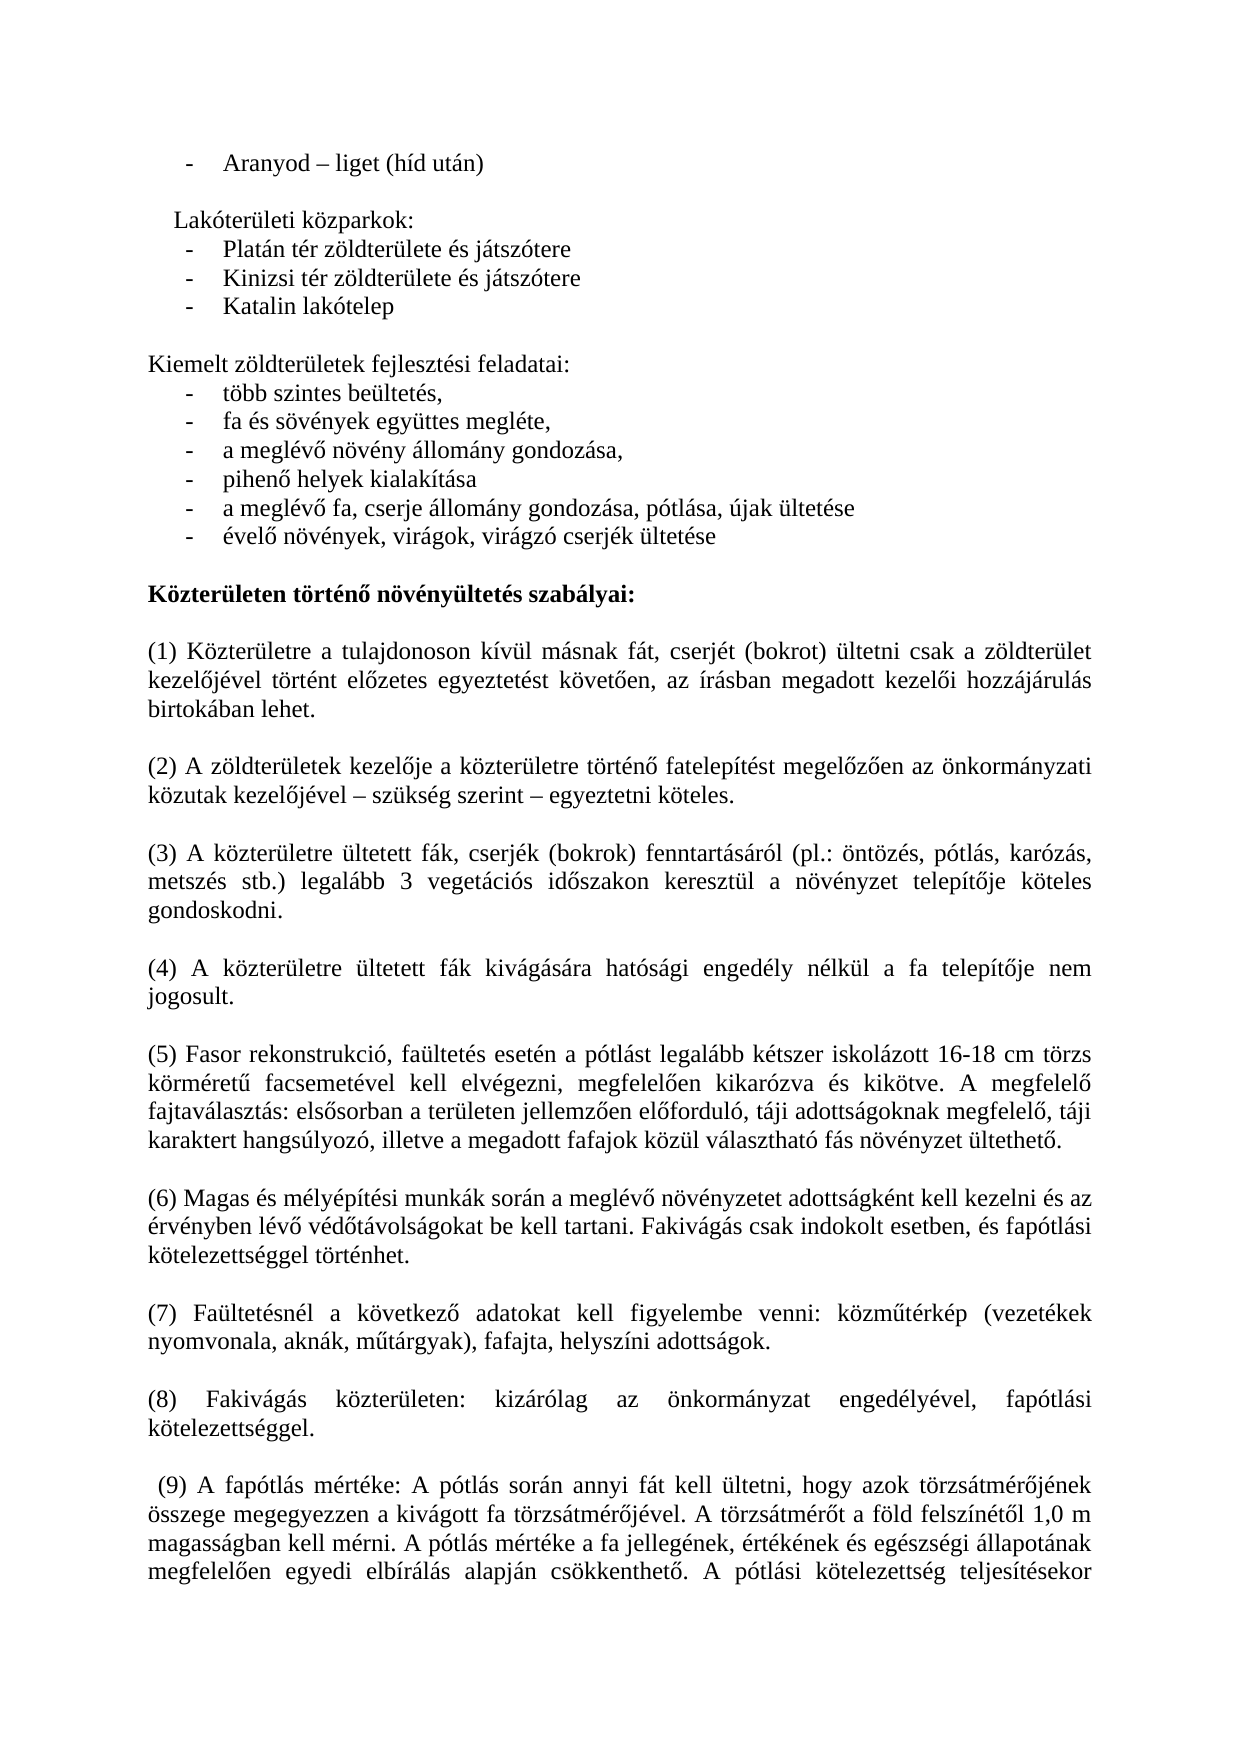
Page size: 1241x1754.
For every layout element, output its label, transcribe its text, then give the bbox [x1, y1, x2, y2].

text Kiemelt zöldterületek fejlesztési feladatai: [148, 349, 1093, 378]
text (8) Fakivágás közterületen: kizárólag az önkormányzat engedélyével, fapótlási kötelezettséggel. [148, 1384, 1093, 1441]
list évelő növények, virágok, virágzó cserjék ültetése [185, 521, 1093, 550]
text 􀂾 Lakóterületi közparkok: [148, 205, 1093, 234]
text (7) Faültetésnél a következő adatokat kell figyelembe venni: közműtérkép (vezetékek nyomvonala, aknák, műtárgyak), fafajta, helyszíni adottságok. [148, 1298, 1093, 1355]
text (4) A közterületre ültetett fák kivágására hatósági engedély nélkül a fa telepítője nem jogosult. [148, 953, 1093, 1010]
list több szintes beültetés, [185, 378, 1093, 406]
text Közterületen történő növényültetés szabályai: [148, 579, 1093, 608]
list fa és sövények együttes megléte, [185, 406, 1093, 435]
text (2) A zöldterületek kezelője a közterületre történő fatelepítést megelőzően az önkormányzati közutak kezelőjével – szükség szerint – egyeztetni köteles. [148, 751, 1093, 809]
text (5) Fasor rekonstrukció, faültetés esetén a pótlást legalább kétszer iskolázott 16-18 cm törzs körméretű facsemetével kell elvégezni, megfelelően kikarózva és kikötve. A megfelelő fajtaválasztás: elsősorban a területen jellemzően előforduló, táji adottságoknak megfelelő, táji karaktert hangsúlyozó, illetve a megadott fafajok közül választható fás növényzet ültethető. [148, 1039, 1093, 1154]
text (1) Közterületre a tulajdonoson kívül másnak fát, cserjét (bokrot) ültetni csak a zöldterület kezelőjével történt előzetes egyeztetést követően, az írásban megadott kezelői hozzájárulás birtokában lehet. [148, 636, 1093, 723]
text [148, 1470, 1093, 1585]
list a meglévő növény állomány gondozása, [185, 435, 1093, 464]
list Aranyod – liget (híd után) [185, 148, 1093, 176]
list Katalin lakótelep [185, 291, 1093, 320]
list a meglévő fa, cserje állomány gondozása, pótlása, újak ültetése [185, 493, 1093, 521]
list Kinizsi tér zöldterülete és játszótere [185, 263, 1093, 291]
list Platán tér zöldterülete és játszótere [185, 234, 1093, 263]
text (6) Magas és mélyépítési munkák során a meglévő növényzetet adottságként kell kezelni és az érvényben lévő védőtávolságokat be kell tartani. Fakivágás csak indokolt esetben, és fapótlási kötelezettséggel történhet. [148, 1183, 1093, 1269]
list pihenő helyek kialakítása [185, 464, 1093, 493]
text (3) A közterületre ültetett fák, cserjék (bokrok) fenntartásáról (pl.: öntözés, pótlás, karózás, metszés stb.) legalább 3 vegetációs időszakon keresztül a növényzet telepítője köteles gondoskodni. [148, 838, 1093, 924]
